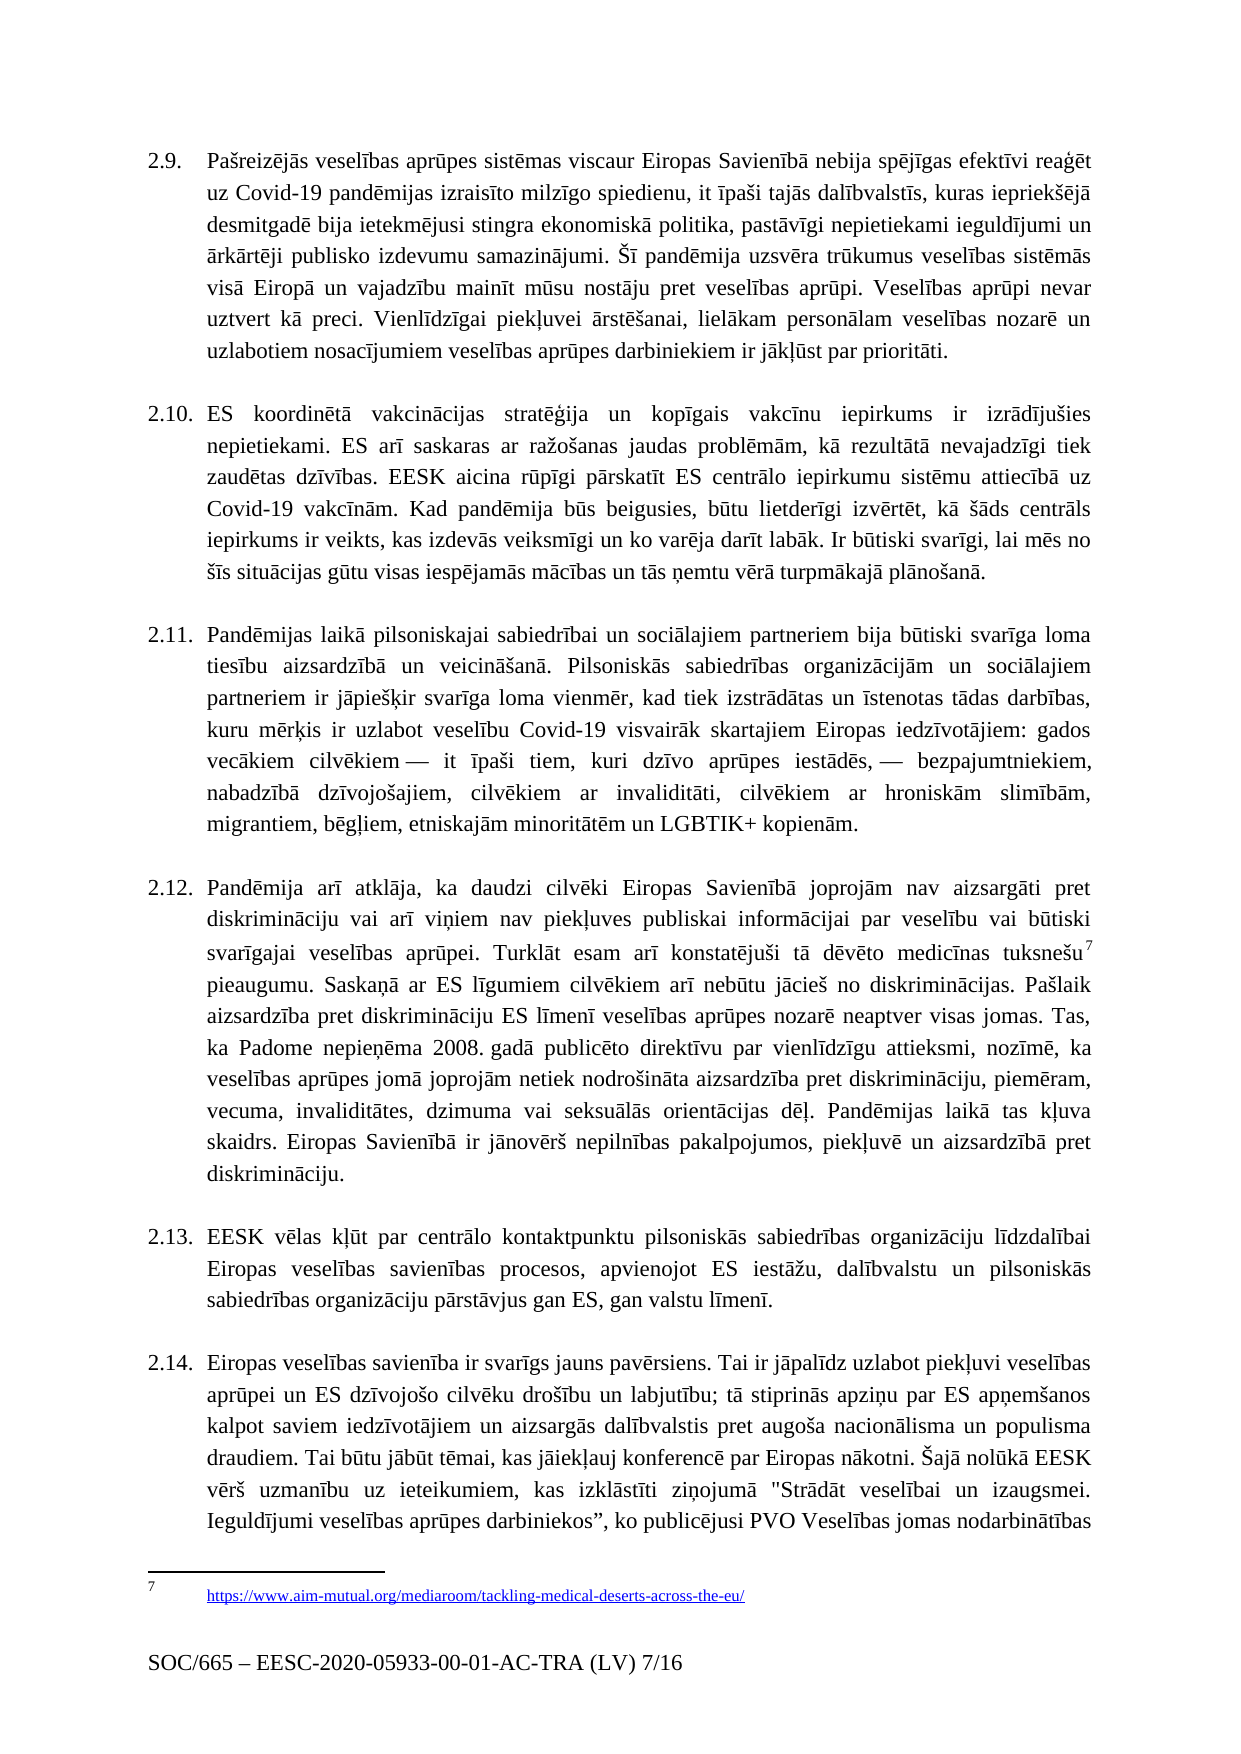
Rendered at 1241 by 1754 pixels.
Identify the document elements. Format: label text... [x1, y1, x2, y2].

subtitle Pandēmijas laikā pilsoniskajai sabiedrībai un sociālajiem partneriem bija būtiski svarīga loma tiesību aizsardzībā un veicināšanā. Pilsoniskās sabiedrības organizācijām un sociālajiem partneriem ir jāpiešķir svarīga loma vienmēr, kad tiek izstrādātas un īstenotas tādas darbības, kuru mērķis ir uzlabot veselību Covid-19 visvairāk skartajiem Eiropas iedzīvotājiem: gados vecākiem cilvēkiem — it īpaši tiem, kuri dzīvo aprūpes iestādēs, — bezpajumtniekiem, nabadzībā dzīvojošajiem, cilvēkiem ar invaliditāti, cilvēkiem ar hroniskām slimībām, migrantiem, bēgļiem, etniskajām minoritātēm un LGBTIK+ kopienām. [148, 621, 1093, 837]
subtitle EESK vēlas kļūt par centrālo kontaktpunktu pilsoniskās sabiedrības organizāciju līdzdalībai Eiropas veselības savienības procesos, apvienojot ES iestāžu, dalībvalstu un pilsoniskās sabiedrības organizāciju pārstāvjus gan ES, gan valstu līmenī. [148, 1223, 1093, 1313]
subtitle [148, 1349, 1093, 1533]
subtitle Pašreizējās veselības aprūpes sistēmas viscaur Eiropas Savienībā nebija spējīgas efektīvi reaģēt uz Covid-19 pandēmijas izraisīto milzīgo spiedienu, it īpaši tajās dalībvalstīs, kuras iepriekšējā desmitgadē bija ietekmējusi stingra ekonomiskā politika, pastāvīgi nepietiekami ieguldījumi un ārkārtēji publisko izdevumu samazinājumi. Šī pandēmija uzsvēra trūkumus veselības sistēmās visā Eiropā un vajadzību mainīt mūsu nostāju pret veselības aprūpi. Veselības aprūpi nevar uztvert kā preci. Vienlīdzīgai piekļuvei ārstēšanai, lielākam personālam veselības nozarē un uzlabotiem nosacījumiem veselības aprūpes darbiniekiem ir jākļūst par prioritāti. [148, 148, 1093, 363]
subtitle ES koordinētā vakcinācijas stratēģija un kopīgais vakcīnu iepirkums ir izrādījušies nepietiekami. ES arī saskaras ar ražošanas jaudas problēmām, kā rezultātā nevajadzīgi tiek zaudētas dzīvības. EESK aicina rūpīgi pārskatīt ES centrālo iepirkumu sistēmu attiecībā uz Covid-19 vakcīnām. Kad pandēmija būs beigusies, būtu lietderīgi izvērtēt, kā šāds centrāls iepirkums ir veikts, kas izdevās veiksmīgi un ko varēja darīt labāk. Ir būtiski svarīgi, lai mēs no šīs situācijas gūtu visas iespējamās mācības un tās ņemtu vērā turpmākajā plānošanā. [148, 400, 1093, 584]
subtitle Pandēmija arī atklāja, ka daudzi cilvēki Eiropas Savienībā joprojām nav aizsargāti pret diskrimināciju vai arī viņiem nav piekļuves publiskai informācijai par veselību vai būtiski svarīgajai veselības aprūpei. Turklāt esam arī konstatējuši tā dēvēto medicīnas tuksnešu pieaugumu. Saskaņā ar ES līgumiem cilvēkiem arī nebūtu jācieš no diskriminācijas. Pašlaik aizsardzība pret diskrimināciju ES līmenī veselības aprūpes nozarē neaptver visas jomas. Tas, ka Padome nepieņēma 2008. gadā publicēto direktīvu par vienlīdzīgu attieksmi, nozīmē, ka veselības aprūpes jomā joprojām netiek nodrošināta aizsardzība pret diskrimināciju, piemēram, vecuma, invaliditātes, dzimuma vai seksuālās orientācijas dēļ. Pandēmijas laikā tas kļuva skaidrs. Eiropas Savienībā ir jānovērš nepilnības pakalpojumos, piekļuvē un aizsardzībā pret diskrimināciju. [148, 873, 1093, 1186]
